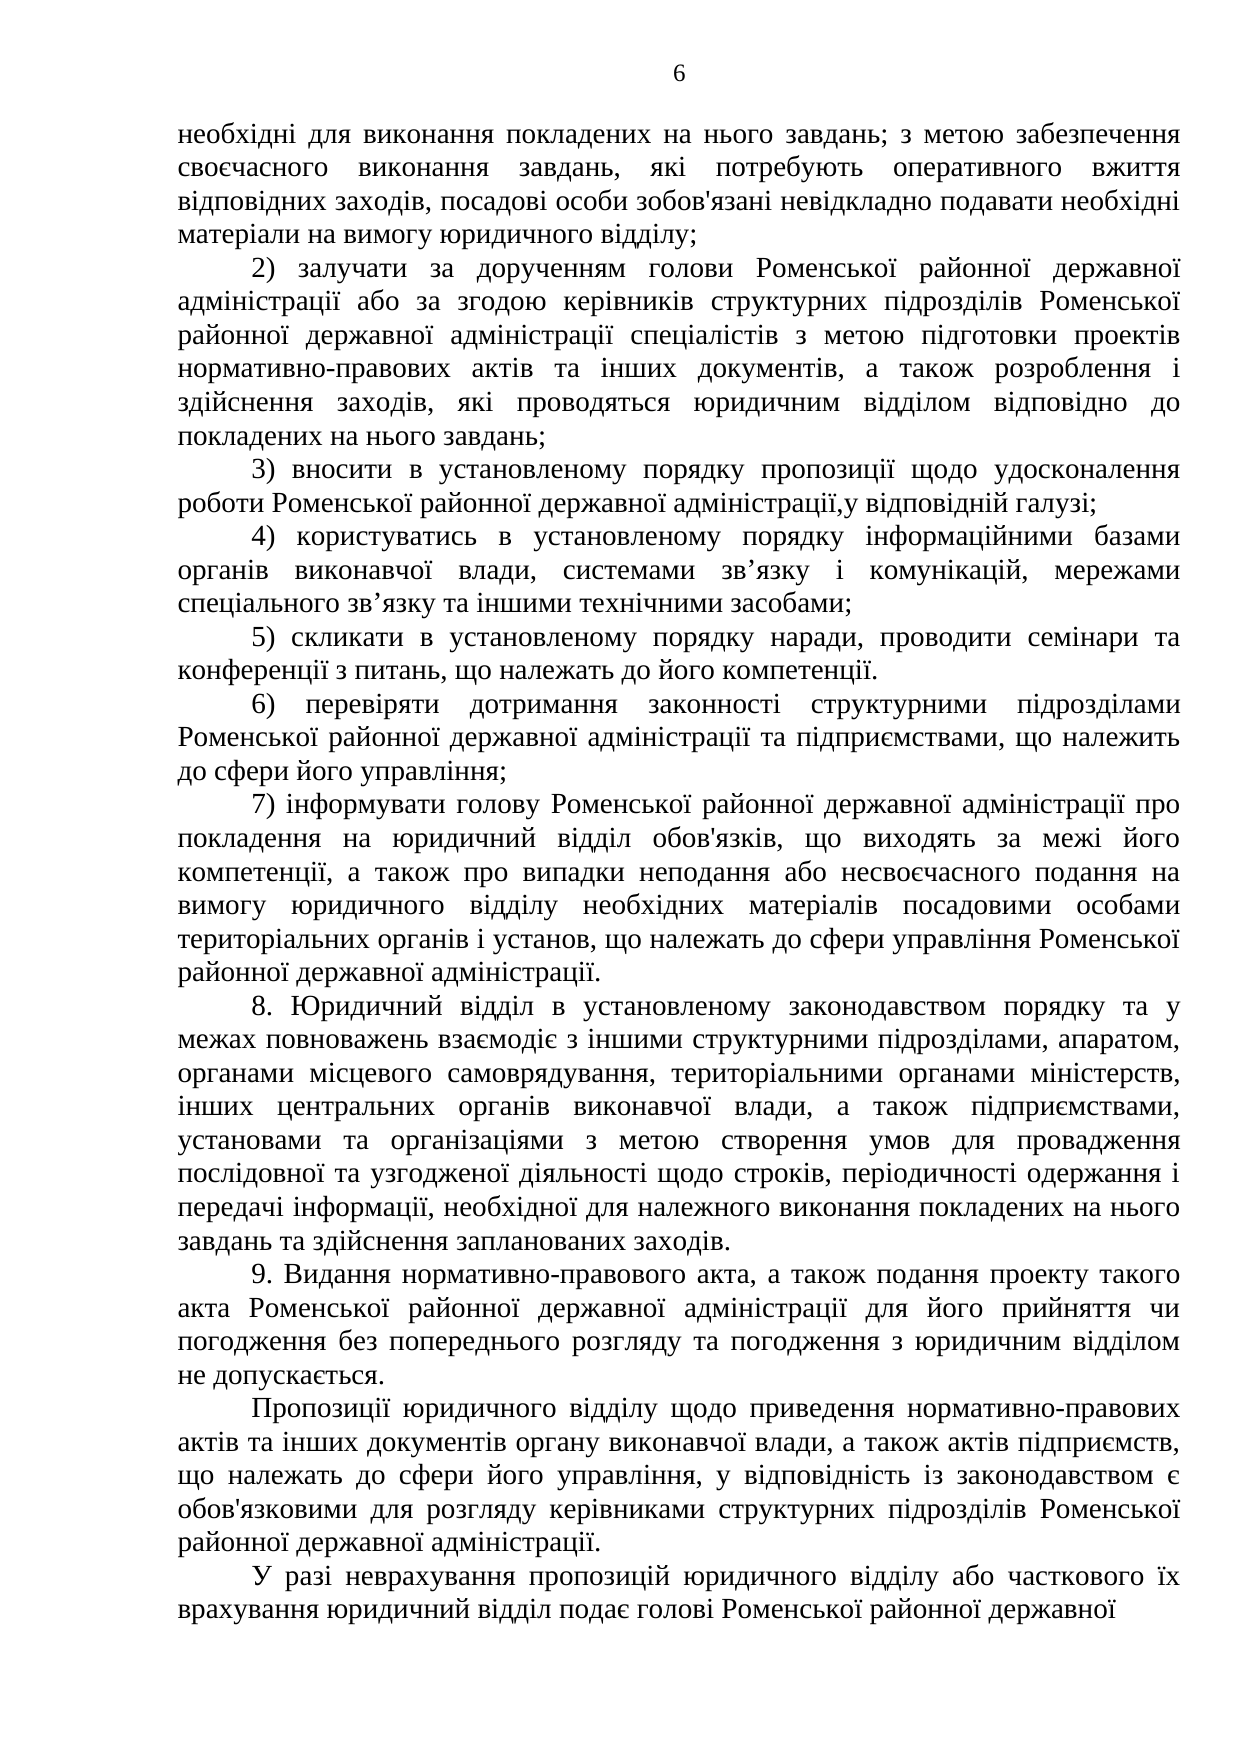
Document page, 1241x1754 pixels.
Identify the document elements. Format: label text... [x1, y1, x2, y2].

text 7) інформувати голову Роменської районної державної адміністрації про покладення на юридичний відділ обов'язків, що виходять за межі його компетенції, а також про випадки неподання або несвоєчасного подання на вимогу юридичного відділу необхідних матеріалів посадовими особами територіальних органів і установ, що належать до сфери управління Роменської районної державної адміністрації. [177, 787, 1181, 988]
text 5) скликати в установленому порядку наради, проводити семінари та конференції з питань, що належать до його компетенції. [177, 619, 1181, 686]
text 3) вносити в установленому порядку пропозиції щодо удосконалення роботи Роменської районної державної адміністрації,у відповідній галузі; [177, 451, 1181, 518]
text необхідні для виконання покладених на нього завдань; з метою забезпечення своєчасного виконання завдань, які потребують оперативного вжиття відповідних заходів, посадові особи зобов'язані невідкладно подавати необхідні матеріали на вимогу юридичного відділу; [177, 116, 1181, 250]
text 8. Юридичний відділ в установленому законодавством порядку та у межах повноважень взаємодіє з іншими структурними підрозділами, апаратом, органами місцевого самоврядування, територіальними органами міністерств, інших центральних органів виконавчої влади, а також підприємствами, установами та організаціями з метою створення умов для провадження послідовної та узгодженої діяльності щодо строків, періодичності одержання і передачі інформації, необхідної для належного виконання покладених на нього завдань та здійснення запланованих заходів. [177, 988, 1181, 1256]
text 6) перевіряти дотримання законності структурними підрозділами Роменської районної державної адміністрації та підприємствами, що належить до сфери його управління; [177, 686, 1181, 787]
text 2) залучати за дорученням голови Роменської районної державної адміністрації або за згодою керівників структурних підрозділів Роменської районної державної адміністрації спеціалістів з метою підготовки проектів нормативно-правових актів та інших документів, а також розроблення і здійснення заходів, які проводяться юридичним відділом відповідно до покладених на нього завдань; [177, 250, 1181, 451]
text 4) користуватись в установленому порядку інформаційними базами органів виконавчої влади, системами зв’язку і комунікацій, мережами спеціального зв’язку та іншими технічними засобами; [177, 518, 1181, 619]
text У разі неврахування пропозицій юридичного відділу або часткового їх врахування юридичний відділ подає голові Роменської районної державної [177, 1558, 1181, 1625]
text Пропозиції юридичного відділу щодо приведення нормативно-правових актів та інших документів органу виконавчої влади, а також актів підприємств, що належать до сфери його управління, у відповідність із законодавством є обов'язковими для розгляду керівниками структурних підрозділів Роменської районної державної адміністрації. [177, 1390, 1181, 1558]
text 9. Видання нормативно-правового акта, а також подання проекту такого акта Роменської районної державної адміністрації для його прийняття чи погодження без попереднього розгляду та погодження з юридичним відділом не допускається. [177, 1256, 1181, 1390]
text 6 [177, 58, 1181, 87]
